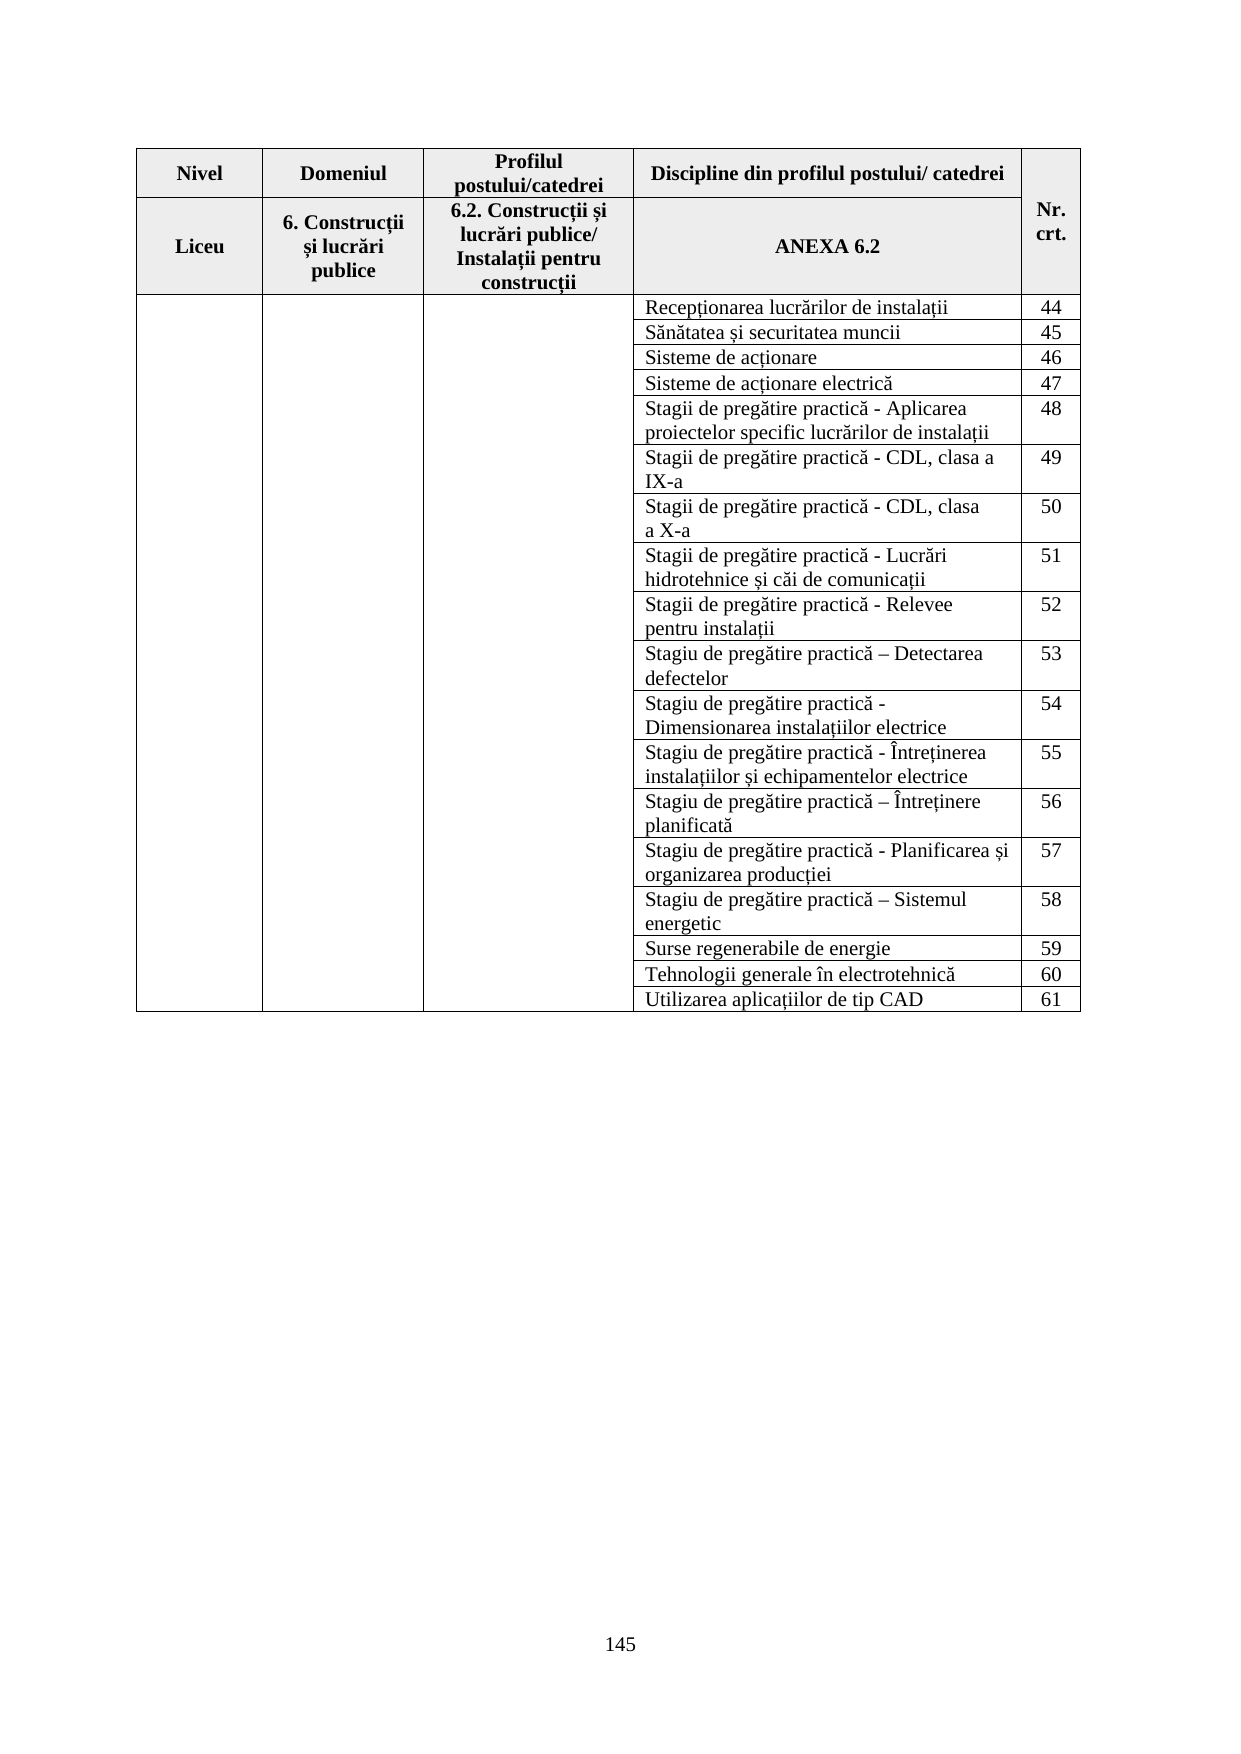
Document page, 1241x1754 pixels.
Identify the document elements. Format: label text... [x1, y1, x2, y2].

table_cell Tehnologii generale în electrotehnică [634, 961, 1021, 986]
table_cell Stagiu de pregătire practică – Detectarea defectelor [634, 641, 1021, 689]
table_cell 51 [1022, 543, 1080, 591]
table_cell 45 [1022, 320, 1080, 344]
table_cell Sănătatea și securitatea muncii [634, 320, 1021, 344]
table_cell 57 [1022, 838, 1080, 886]
table_cell 60 [1022, 961, 1080, 986]
table_cell Stagiu de pregătire practică - Planificarea și organizarea producției [634, 838, 1021, 886]
table_cell Stagiu de pregătire practică – Întreținere planificată [634, 789, 1021, 837]
table_cell Sisteme de acționare electrică [634, 370, 1021, 394]
table_cell Stagii de pregătire practică - Relevee pentru instalații [634, 592, 1021, 640]
table_cell Surse regenerabile de energie [634, 936, 1021, 960]
table_header Profilul postului/catedrei [424, 149, 633, 197]
table_cell Stagiu de pregătire practică - Dimensionarea instalațiilor electrice [634, 691, 1021, 739]
table_cell 56 [1022, 789, 1080, 837]
table_cell ANEXA 6.2 [634, 198, 1021, 294]
table_cell Stagii de pregătire practică - CDL, clasa a IX-a [634, 445, 1021, 493]
table_cell 61 [1022, 987, 1080, 1011]
table_cell 59 [1022, 936, 1080, 960]
table_cell 6. Construcții și lucrări publice [263, 198, 423, 294]
table_header Nr.crt. [1022, 149, 1080, 294]
table_cell Stagii de pregătire practică - Aplicarea proiectelor specific lucrărilor de instalații [634, 396, 1021, 444]
table_cell Stagiu de pregătire practică - Întreținerea instalațiilor și echipamentelor electrice [634, 740, 1021, 788]
table_cell Recepționarea lucrărilor de instalații [634, 295, 1021, 319]
table_cell 6.2. Construcții și lucrări publice/ Instalații pentru construcții [424, 198, 633, 294]
table_cell 52 [1022, 592, 1080, 640]
table_cell 50 [1022, 494, 1080, 542]
table_header Domeniul [263, 149, 423, 197]
table_cell Sisteme de acționare [634, 345, 1021, 369]
table_cell 55 [1022, 740, 1080, 788]
table_cell 58 [1022, 887, 1080, 935]
table_cell 48 [1022, 396, 1080, 444]
table_cell 54 [1022, 691, 1080, 739]
table_cell 46 [1022, 345, 1080, 369]
table_cell 49 [1022, 445, 1080, 493]
table_cell 44 [1022, 295, 1080, 319]
table_cell Utilizarea aplicațiilor de tip CAD [634, 987, 1021, 1011]
table_cell Liceu [137, 198, 262, 294]
table_header Nivel [137, 149, 262, 197]
table_cell Stagii de pregătire practică - CDL, clasa a X-a [634, 494, 1021, 542]
table_header Discipline din profilul postului/ catedrei [634, 149, 1021, 197]
table_cell Stagii de pregătire practică - Lucrări hidrotehnice și căi de comunicații [634, 543, 1021, 591]
table_cell Stagiu de pregătire practică – Sistemul energetic [634, 887, 1021, 935]
table_cell 47 [1022, 370, 1080, 394]
table_cell 53 [1022, 641, 1080, 689]
